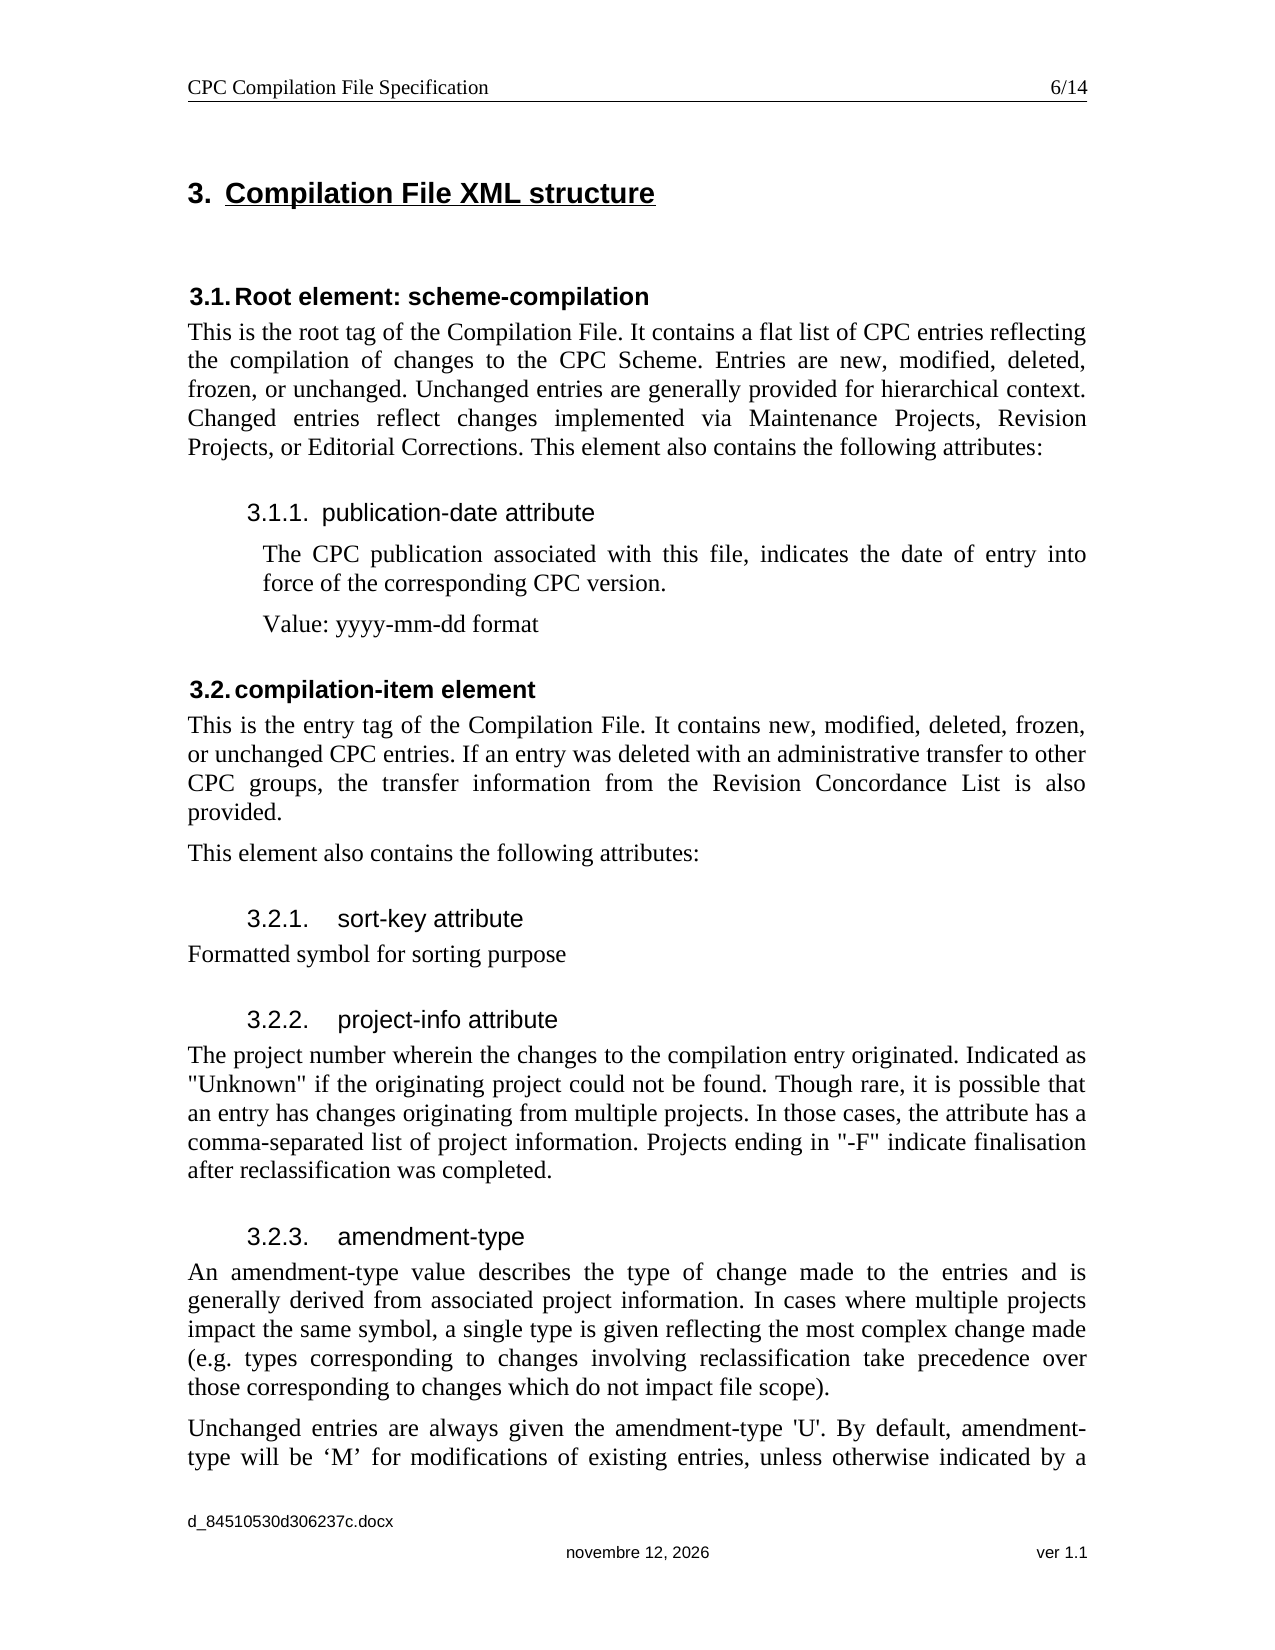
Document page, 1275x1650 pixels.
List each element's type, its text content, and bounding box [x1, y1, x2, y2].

subtitle Compilation File XML structure [187, 176, 1087, 209]
text This is the entry tag of the Compilation File. It contains new, modified, deleted, frozen, or unchanged CPC entries. If an entry was deleted with an administrative transfer to other CPC groups, the transfer information from the Revision Concordance List is also provided. [187, 711, 1087, 826]
text Value: yyyy-mm-dd format [262, 609, 1087, 638]
text Formatted symbol for sorting purpose [187, 939, 1087, 968]
subtitle amendment-type [247, 1222, 1087, 1251]
text The project number wherein the changes to the compilation entry originated. Indicated as "Unknown" if the originating project could not be found. Though rare, it is possible that an entry has changes originating from multiple projects. In those cases, the attribute has a comma-separated list of project information. Projects ending in "-F" indicate finalisation after reclassification was completed. [187, 1041, 1087, 1184]
subtitle project-info attribute [247, 1006, 1087, 1034]
subtitle sort-key attribute [247, 904, 1087, 933]
text This element also contains the following attributes: [187, 838, 1087, 867]
text This is the root tag of the Compilation File. It contains a flat list of CPC entries reflecting the compilation of changes to the CPC Scheme. Entries are new, modified, deleted, frozen, or unchanged. Unchanged entries are generally provided for hierarchical context. Changed entries reflect changes implemented via Maintenance Projects, Revision Projects, or Editorial Corrections. This element also contains the following attributes: [187, 317, 1087, 461]
subtitle Root element: scheme-compilation [189, 282, 1087, 311]
subtitle publication-date attribute [247, 498, 1087, 527]
text The CPC publication associated with this file, indicates the date of entry into force of the corresponding CPC version. [262, 539, 1087, 597]
text An amendment-type value describes the type of change made to the entries and is generally derived from associated project information. In cases where multiple projects impact the same symbol, a single type is given reflecting the most complex change made (e.g. types corresponding to changes involving reclassification take precedence over those corresponding to changes which do not impact file scope). [187, 1257, 1087, 1401]
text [187, 1413, 1087, 1471]
subtitle compilation-item element [189, 676, 1087, 704]
